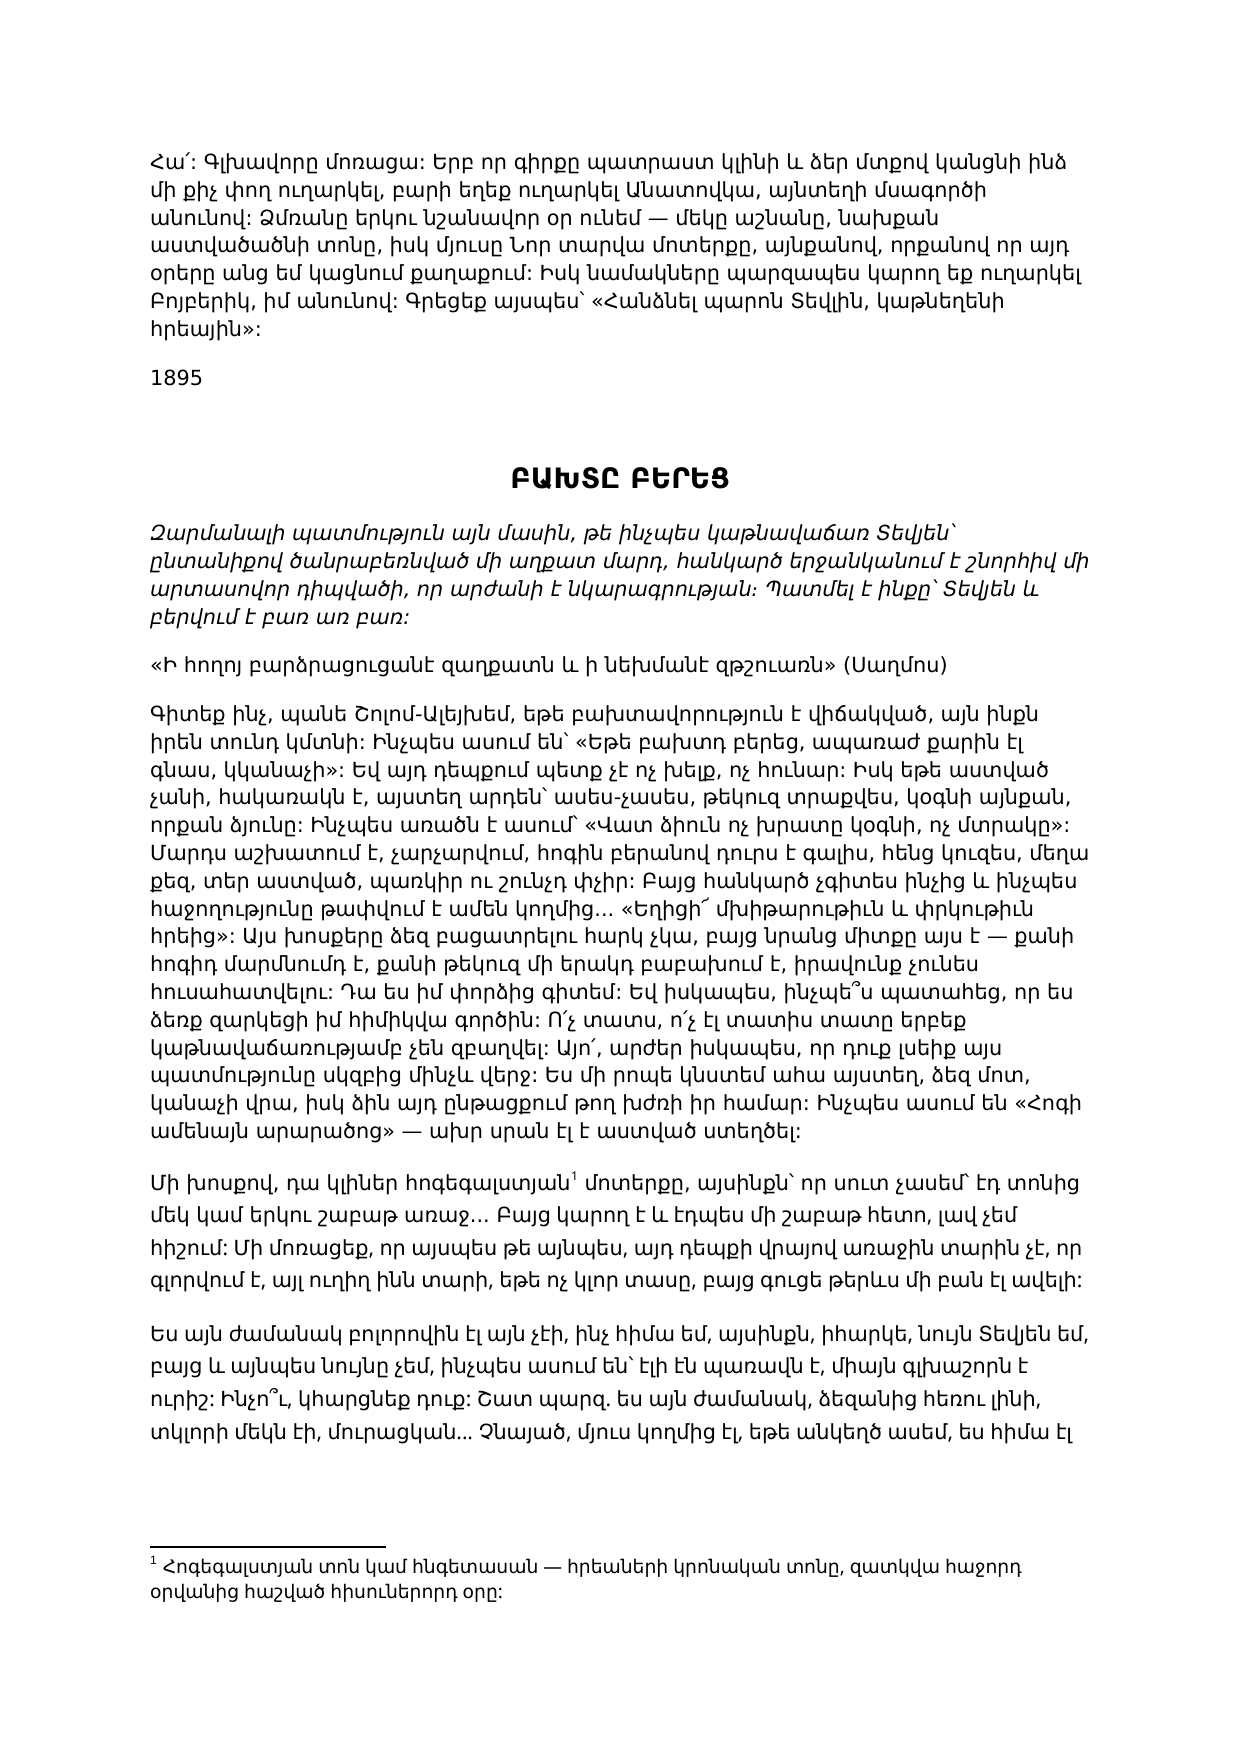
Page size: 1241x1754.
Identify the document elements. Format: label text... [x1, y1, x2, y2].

text Հա՛: Գլխավորը մոռացա: Երբ որ գիրքը պատրաստ կլինի և ձեր մտքով կանցնի ինձ մի քիչ փող ուղարկել, բարի եղեք ուղարկել Անատովկա, այնտեղի մսագործի անունով: Ձմռանը երկու նշանավոր օր ունեմ — մեկը աշնանը, նախքան աստվածածնի տոնը, իսկ մյուսը Նոր տարվա մոտերքը, այնքանով, որքանով որ այդ օրերը անց եմ կացնում քաղաքում: Իսկ նամակները պարզապես կարող եք ուղարկել Բոյբերիկ, իմ անունով: Գրեցեք այսպես՝ «Հանձնել պարոն Տեվլին, կաթնեղենի հրեային»: [150, 150, 1090, 341]
text ԲԱԽՏԸ ԲԵՐԵՑ [150, 463, 1090, 496]
text Մի խոսքով, դա կլիներ հոգեգալստյան մոտերքը, այսինքն՝ որ սուտ չասեմ՝ էդ տոնից մեկ կամ երկու շաբաթ առաջ... Բայց կարող է և էդպես մի շաբաթ հետո, լավ չեմ հիշում: Մի մոռացեք, որ այսպես թե այնպես, այդ դեպքի վրայով առաջին տարին չէ, որ գլորվում է, այլ ուղիղ ինն տարի, եթե ոչ կլոր տասը, բայց գուցե թերևս մի բան էլ ավելի: [150, 1168, 1090, 1294]
text Գիտեք ինչ, պանե Շոլոմ-Ալեյխեմ, եթե բախտավորություն է վիճակված, այն ինքն իրեն տունդ կմտնի: Ինչպես ասում են՝ «Եթե բախտդ բերեց, ապառաժ քարին էլ գնաս, կկանաչի»: Եվ այդ դեպքում պետք չէ ոչ խելք, ոչ հունար: Իսկ եթե աստված չանի, հակառակն է, այստեղ արդեն՝ ասես-չասես, թեկուզ տրաքվես, կօգնի այնքան, որքան ձյունը: Ինչպես առածն է ասում՝ «Վատ ձիուն ոչ խրատը կօգնի, ոչ մտրակը»: Մարդս աշխատում է, չարչարվում, հոգին բերանով դուրս է գալիս, հենց կուզես, մեղա քեզ, տեր աստված, պառկիր ու շունչդ փչիր: Բայց հանկարծ չգիտես ինչից և ինչպես հաջողությունը թափվում է ամեն կողմից... «Եղիցի՜ մխիթարութիւն և փրկութիւն հրեից»: Այս խոսքերը ձեզ բացատրելու հարկ չկա, բայց նրանց միտքը այս է — քանի հոգիդ մարմնումդ է, քանի թեկուզ մի երակդ բաբախում է, իրավունք չունես հուսահատվելու: Դա ես իմ փորձից գիտեմ: Եվ իսկապես, ինչպե՞ս պատահեց, որ ես ձեռք զարկեցի իմ հիմիկվա գործին: Ո՛չ տատս, ո՛չ էլ տատիս տատը երբեք կաթնավաճառությամբ չեն զբաղվել: Այո՛, արժեր իսկապես, որ դուք լսեիք այս պատմությունը սկզբից մինչև վերջ: Ես մի րոպե կնստեմ ահա այստեղ, ձեզ մոտ, կանաչի վրա, իսկ ձին այդ ընթացքում թող խժռի իր համար: Ինչպես ասում են «Հոգի ամենայն արարածոց» — ախր սրան էլ է աստված ստեղծել: [150, 702, 1090, 1143]
text Զարմանալի պատմություն այն մասին, թե ինչպես կաթնավաճառ Տեվյեն՝ ընտանիքով ծանրաբեռնված մի աղքատ մարդ, հանկարծ երջանկանում է շնորհիվ մի արտասովոր դիպվածի, որ արժանի է նկարագրության։ Պատմել է ինքը՝ Տեվյեն և բերվում է բառ առ բառ: [150, 521, 1090, 629]
text 1895 [150, 366, 1090, 390]
text «Ի հողոյ բարձրացուցանէ զաղքատն և ի նեխմանէ զթշուառն» (Սաղմոս) [150, 653, 1090, 678]
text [150, 1319, 1090, 1445]
